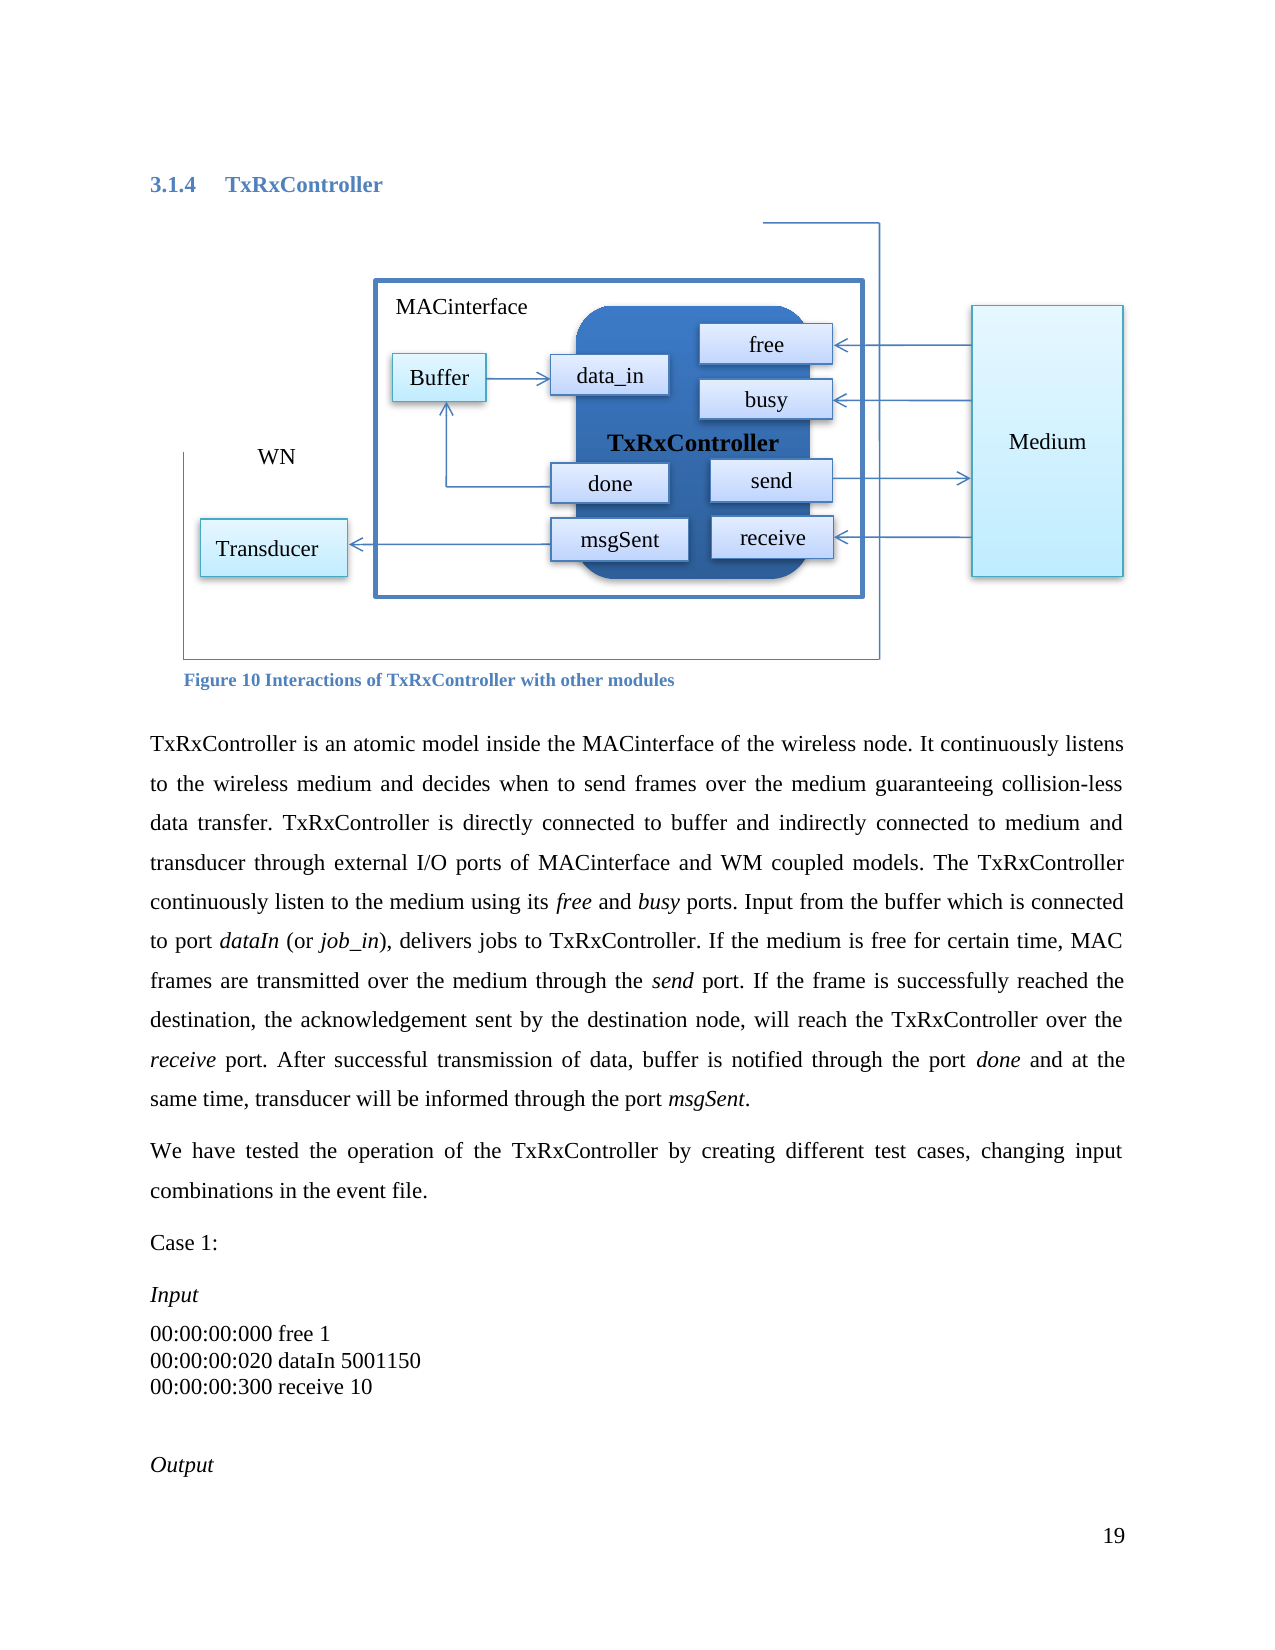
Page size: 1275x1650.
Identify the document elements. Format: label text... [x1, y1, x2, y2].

text Case 1: [150, 1229, 1125, 1255]
text We have tested the operation of the TxRxController by creating different test cases, changing input combinations in the event file. [150, 1137, 1125, 1203]
text TxRxController is an atomic model inside the MACinterface of the wireless node. It continuously listens to the wireless medium and decides when to send frames over the medium guaranteeing collision-less data transfer. TxRxController is directly connected to buffer and indirectly connected to medium and transducer through external I/O ports of MACinterface and WM coupled models. The TxRxController continuously listen to the medium using its free and busy ports. Input from the buffer which is connected to port dataIn (or job_in), delivers jobs to TxRxController. If the medium is free for certain time, MAC frames are transmitted over the medium through the send port. If the frame is successfully reached the destination, the acknowledgement sent by the destination node, will reach the TxRxController over the receive port. After successful transmission of data, buffer is notified through the port done and at the same time, transducer will be informed through the port msgSent. [150, 730, 1125, 1112]
subtitle TxRxController [150, 171, 1125, 197]
text Output [150, 1451, 1125, 1478]
text 00:00:00:000 free 1 [150, 1320, 1125, 1347]
text 00:00:00:020 dataIn 5001150 [150, 1347, 1125, 1373]
text 00:00:00:300 receive 10 [150, 1373, 1125, 1399]
text Input [150, 1281, 1125, 1307]
